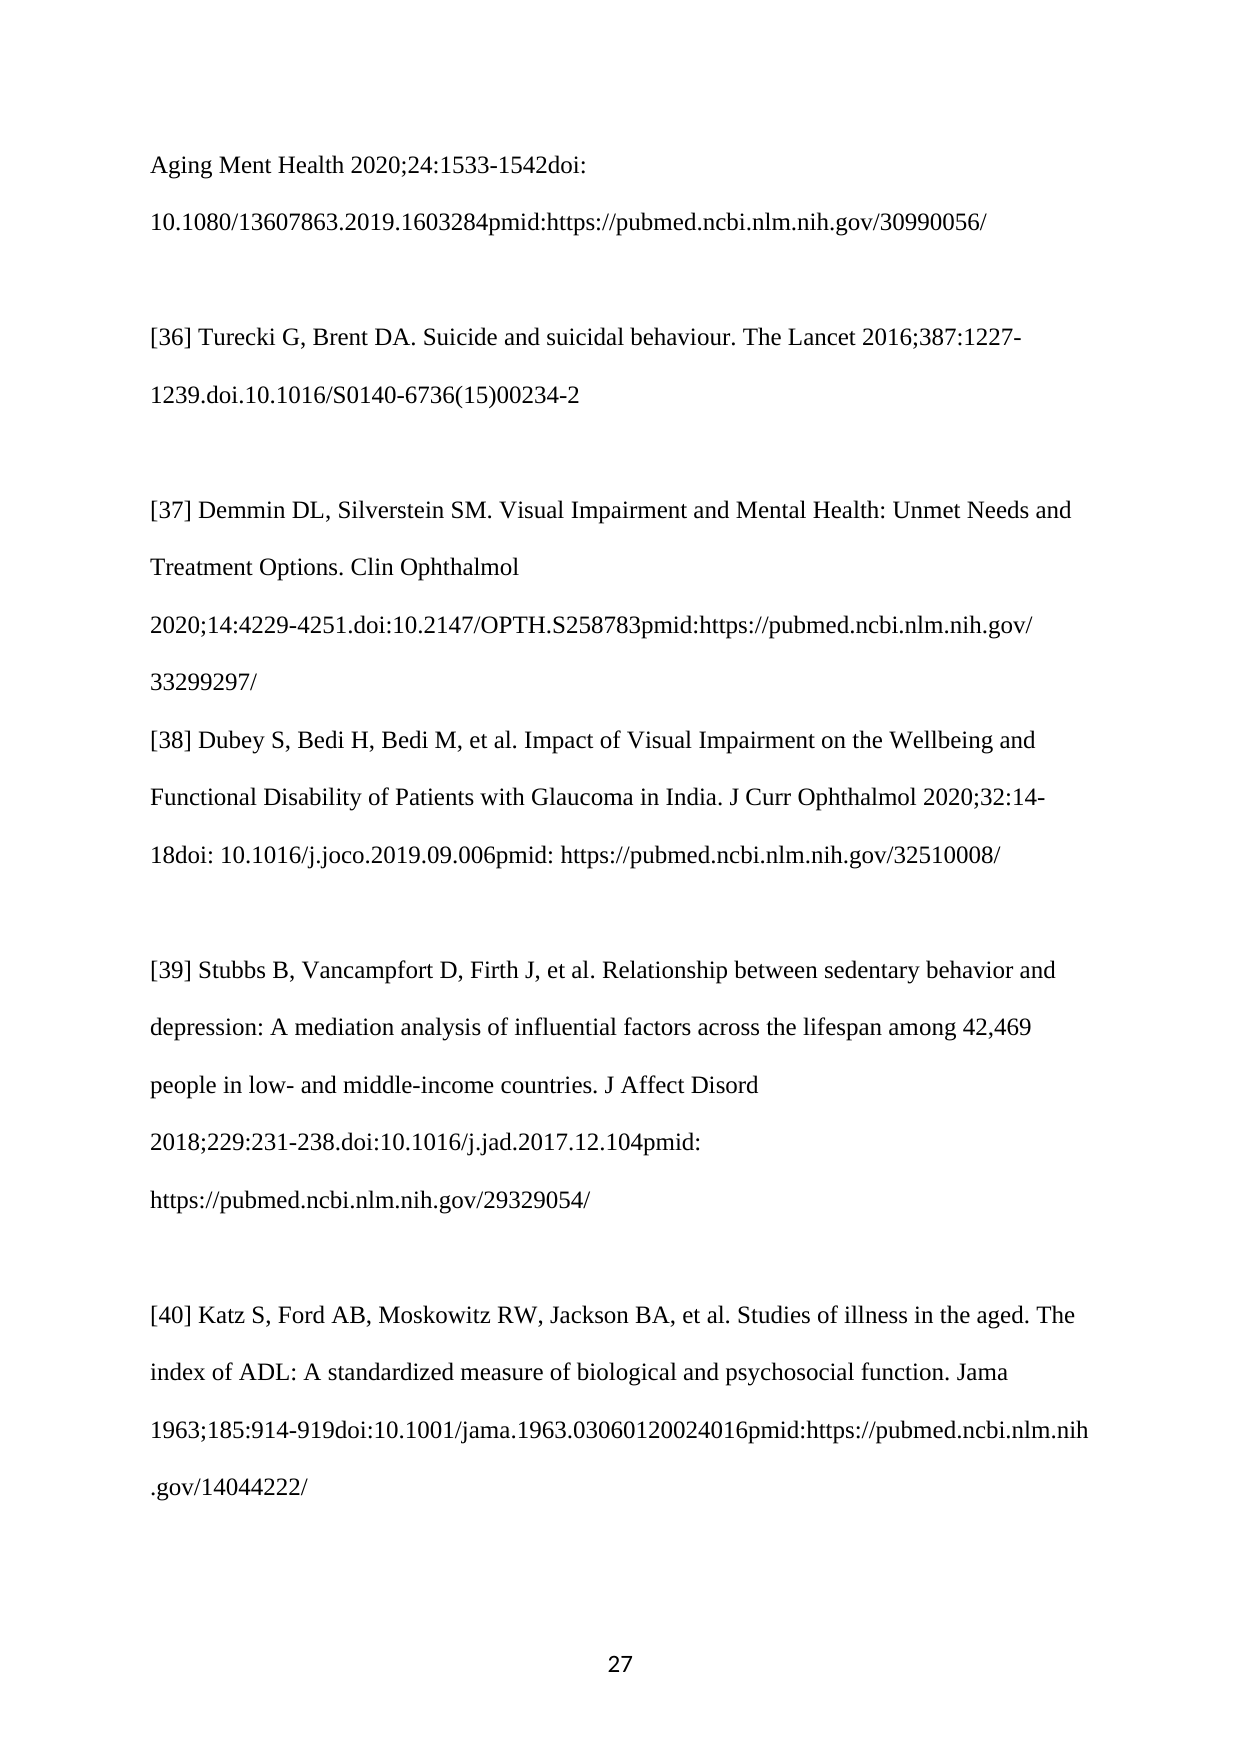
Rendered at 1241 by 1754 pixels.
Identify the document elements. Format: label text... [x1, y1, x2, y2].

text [150, 150, 1090, 236]
text [37] Demmin DL, Silverstein SM. Visual Impairment and Mental Health: Unmet Needs and Treatment Options. Clin Ophthalmol 2020;14:4229-4251.doi:10.2147/OPTH.S258783pmid:https://pubmed.ncbi.nlm.nih.gov/33299297/ [150, 495, 1090, 696]
text [36] Turecki G, Brent DA. Suicide and suicidal behaviour. The Lancet 2016;387:1227-1239.doi.10.1016/S0140-6736(15)00234-2 [150, 322, 1090, 409]
text [39] Stubbs B, Vancampfort D, Firth J, et al. Relationship between sedentary behavior and depression: A mediation analysis of influential factors across the lifespan among 42,469 people in low- and middle-income countries. J Affect Disord 2018;229:231-238.doi:10.1016/j.jad.2017.12.104pmid: https://pubmed.ncbi.nlm.nih.gov/29329054/ [150, 955, 1090, 1214]
text [40] Katz S, Ford AB, Moskowitz RW, Jackson BA, et al. Studies of illness in the aged. The index of ADL: A standardized measure of biological and psychosocial function. Jama 1963;185:914-919doi:10.1001/jama.1963.03060120024016pmid:https://pubmed.ncbi.nlm.nih.gov/14044222/ [150, 1300, 1090, 1501]
text [38] Dubey S, Bedi H, Bedi M, et al. Impact of Visual Impairment on the Wellbeing and Functional Disability of Patients with Glaucoma in India. J Curr Ophthalmol 2020;32:14-18doi: 10.1016/j.joco.2019.09.006pmid: https://pubmed.ncbi.nlm.nih.gov/32510008/ [150, 725, 1090, 869]
